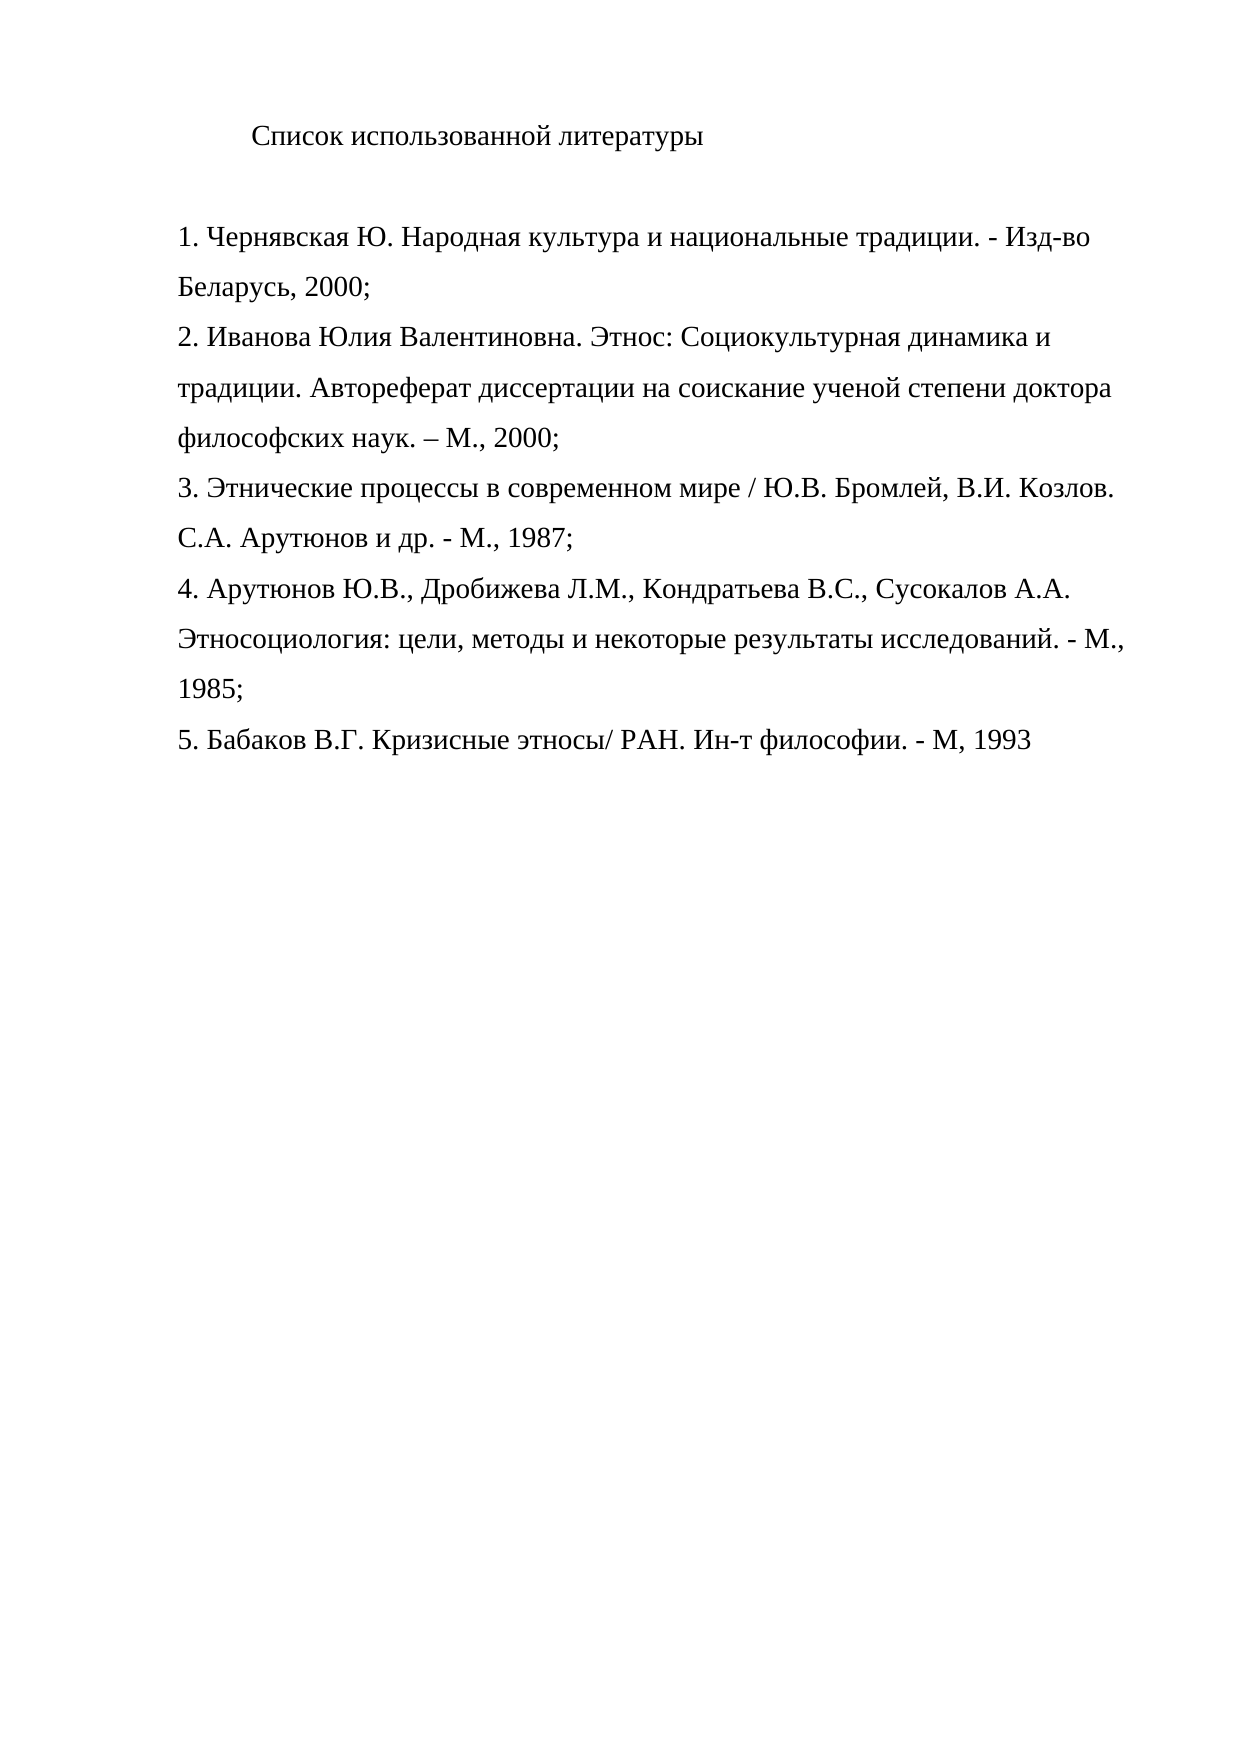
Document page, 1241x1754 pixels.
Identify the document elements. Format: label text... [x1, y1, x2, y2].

text 3. Этнические процессы в современном мире / Ю.В. Бромлей, В.И. Козлов. С.А. Арутюнов и др. - М., 1987; [177, 470, 1152, 554]
text 4. Арутюнов Ю.В., Дробижева Л.М., Кондратьева B.C., Сусокалов А.А. Этносоциология: цели, методы и некоторые результаты исследований. - М., 1985; [177, 571, 1152, 705]
text 2. Иванова Юлия Валентиновна. Этнос: Социокультурная динамика и традиции. Автореферат диссертации на соискание ученой степени доктора философских наук. – М., 2000; [177, 319, 1152, 453]
text 5. Бабаков В.Г. Кризисные этносы/ РАН. Ин-т философии. - М, 1993 [177, 722, 1152, 755]
text Список использованной литературы [177, 118, 1152, 152]
text 1. Чернявская Ю. Народная культура и национальные традиции. - Изд-во Беларусь, 2000; [177, 219, 1152, 303]
